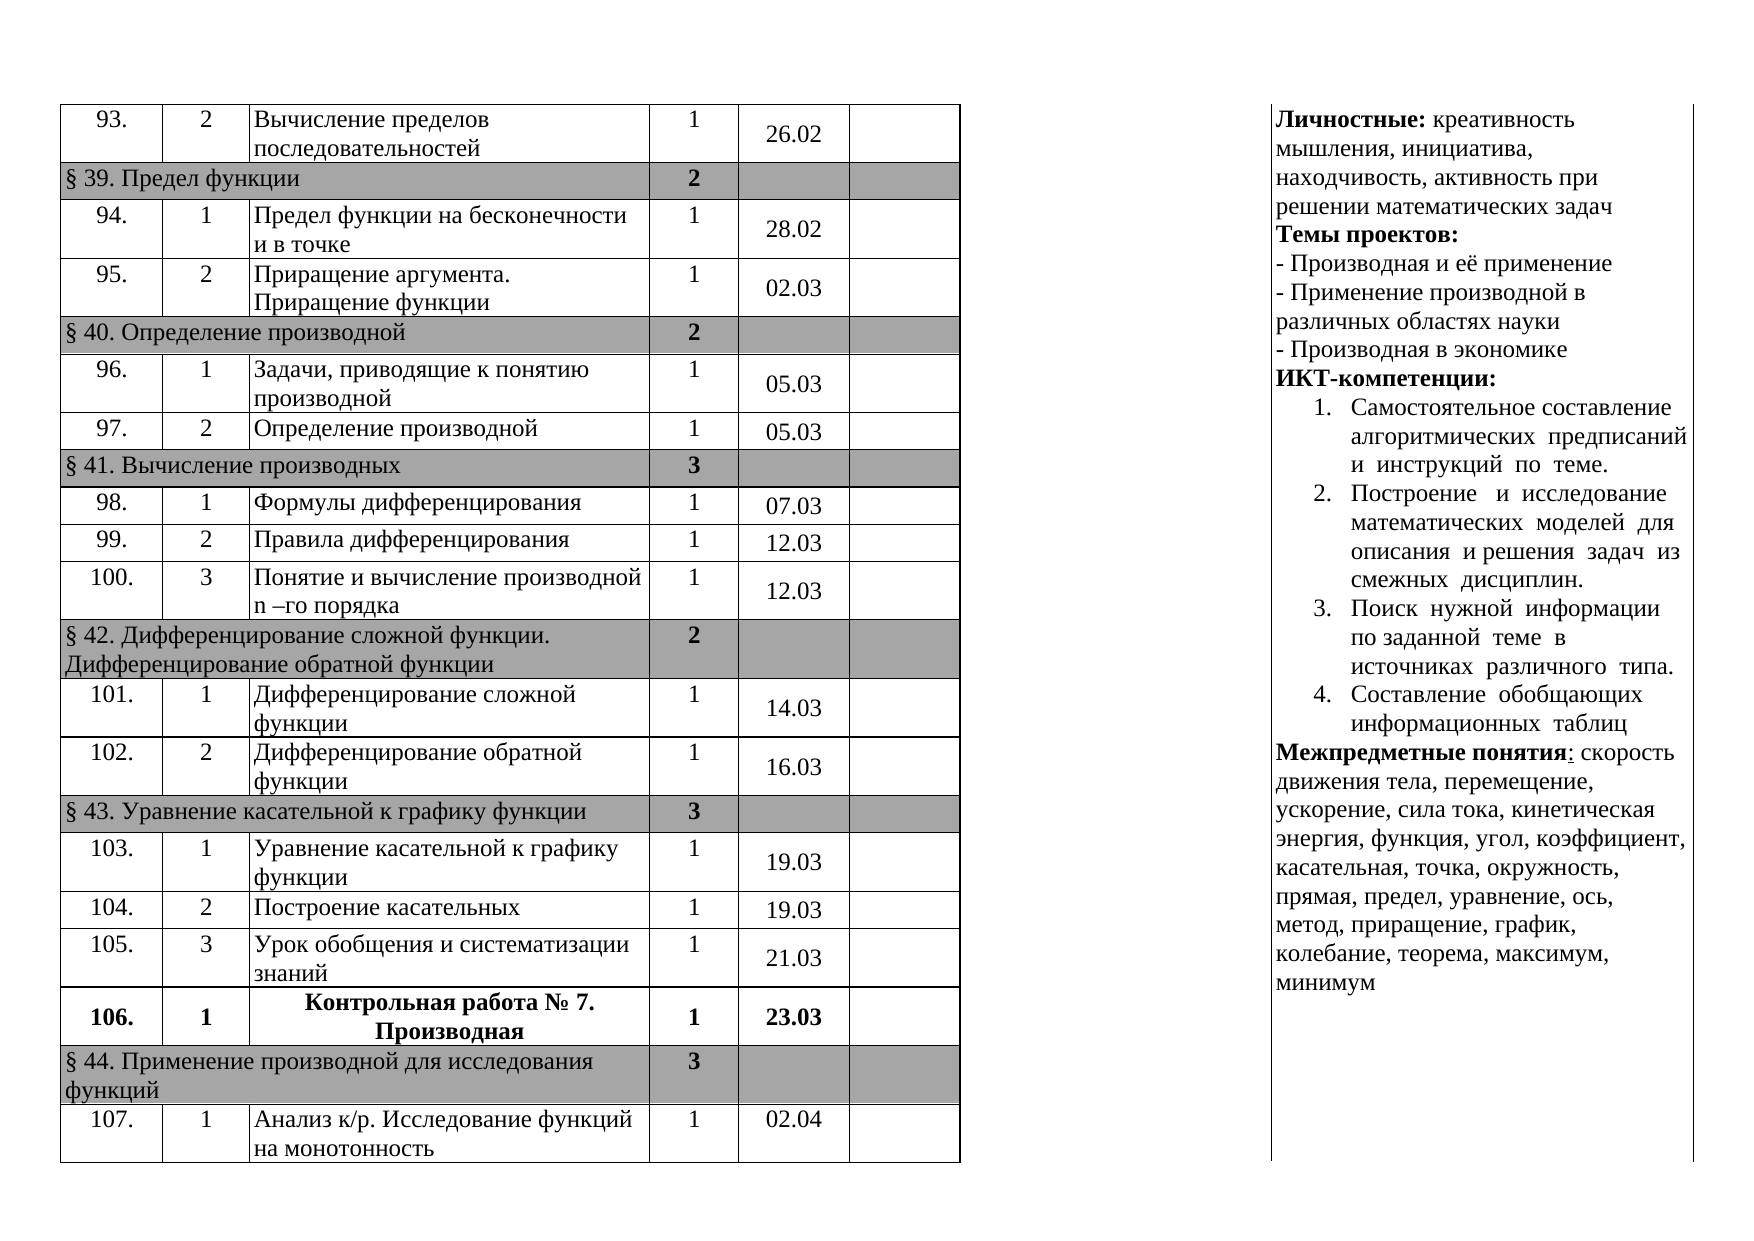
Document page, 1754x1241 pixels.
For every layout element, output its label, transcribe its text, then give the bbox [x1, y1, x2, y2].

table_cell § 39. Предел функции [61, 163, 649, 199]
table_cell [850, 929, 959, 986]
table_cell [739, 620, 849, 678]
table_cell 101. [61, 679, 162, 736]
table_cell [850, 413, 959, 449]
table_cell § 41. Вычисление производных [61, 450, 649, 486]
table_cell 1 [163, 679, 249, 736]
table_cell 1 [650, 488, 738, 523]
table_cell [739, 317, 849, 353]
table_cell 26.02 [739, 105, 849, 162]
table_cell [850, 355, 959, 412]
table_cell 3 [650, 796, 738, 832]
table_cell 3 [163, 929, 249, 986]
table_cell 96. [61, 355, 162, 412]
table_cell 3 [650, 1046, 738, 1103]
table_cell 100. [61, 562, 162, 619]
table_cell 98. [61, 488, 162, 523]
table_cell 12.03 [739, 525, 849, 561]
table_cell [739, 796, 849, 832]
table_cell 1 [650, 833, 738, 891]
table_cell 93. [61, 105, 162, 162]
table_cell 1 [650, 355, 738, 412]
table_cell 19.03 [739, 833, 849, 891]
table_cell 1 [650, 562, 738, 619]
table_cell 2 [650, 317, 738, 353]
table_cell 2 [163, 413, 249, 449]
table_cell [850, 562, 959, 619]
table_cell Формулы дифференцирования [250, 488, 649, 523]
table_cell 1 [650, 200, 738, 258]
table_cell [850, 620, 959, 678]
table_cell 104. [61, 892, 162, 928]
table_cell Предел функции на бесконечности и в точке [250, 200, 649, 258]
table_cell 02.03 [739, 259, 849, 316]
table_cell Задачи, приводящие к понятию производной [250, 355, 649, 412]
table_cell [850, 163, 959, 199]
table_cell [739, 1046, 849, 1103]
table_cell 2 [163, 738, 249, 795]
table_cell 1 [650, 105, 738, 162]
table_cell 1 [650, 738, 738, 795]
table_cell 12.03 [739, 562, 849, 619]
table_cell [739, 450, 849, 486]
table_cell [850, 259, 959, 316]
table_cell 1 [650, 988, 738, 1045]
table_cell 97. [61, 413, 162, 449]
table_cell 1 [650, 1105, 738, 1162]
table_cell 3 [163, 562, 249, 619]
table_cell 2 [163, 525, 249, 561]
table_cell Урок обобщения и систематизации знаний [250, 929, 649, 986]
table_cell 1 [163, 200, 249, 258]
table_cell § 43. Уравнение касательной к графику функции [61, 796, 649, 832]
table_cell 05.03 [739, 355, 849, 412]
table_cell 1 [163, 488, 249, 523]
table_cell 02.04 [739, 1105, 849, 1162]
table_cell 2 [163, 105, 249, 162]
table_cell [850, 200, 959, 258]
table_cell 1 [650, 259, 738, 316]
table_cell 99. [61, 525, 162, 561]
table_cell [850, 738, 959, 795]
table_cell Контрольная работа № 7. Производная [250, 988, 649, 1045]
table_cell 2 [163, 259, 249, 316]
table_cell [850, 525, 959, 561]
table_cell [850, 988, 959, 1045]
table_cell 28.02 [739, 200, 849, 258]
table_cell [739, 163, 849, 199]
table_cell Приращение аргумента. Приращение функции [250, 259, 649, 316]
table_cell 107. [61, 1105, 162, 1162]
table_cell [850, 450, 959, 486]
table_cell 19.03 [739, 892, 849, 928]
table_cell § 40. Определение производной [61, 317, 649, 353]
table_cell § 42. Дифференцирование сложной функции. Дифференцирование обратной функции [61, 620, 649, 678]
table_cell Понятие и вычисление производной n –го порядка [250, 562, 649, 619]
table_cell 16.03 [739, 738, 849, 795]
table_cell 1 [650, 892, 738, 928]
table_cell [850, 488, 959, 523]
table_cell 106. [61, 988, 162, 1045]
table_cell [850, 796, 959, 832]
table_cell [850, 1105, 959, 1162]
table_cell 2 [650, 163, 738, 199]
table_cell 2 [163, 892, 249, 928]
table_cell Анализ к/р. Исследование функций на монотонность [250, 1105, 649, 1162]
table_cell Определение производной [250, 413, 649, 449]
table_cell 1 [163, 1105, 249, 1162]
table_cell 1 [650, 413, 738, 449]
table_cell 95. [61, 259, 162, 316]
table_cell [850, 833, 959, 891]
table_cell Уравнение касательной к графику функции [250, 833, 649, 891]
table_cell 1 [163, 833, 249, 891]
table_cell 14.03 [739, 679, 849, 736]
table_cell 1 [650, 525, 738, 561]
table_cell 1 [163, 355, 249, 412]
table_cell 3 [650, 450, 738, 486]
table_cell [850, 892, 959, 928]
table_cell 1 [650, 929, 738, 986]
table_cell Дифференцирование сложной функции [250, 679, 649, 736]
table_cell [850, 105, 959, 162]
table_cell Вычисление пределов последовательностей [250, 105, 649, 162]
table_cell 23.03 [739, 988, 849, 1045]
table_cell § 44. Применение производной для исследования функций [61, 1046, 649, 1103]
table_cell Построение касательных [250, 892, 649, 928]
table_cell 105. [61, 929, 162, 986]
table_cell 21.03 [739, 929, 849, 986]
table_cell 103. [61, 833, 162, 891]
table_cell 94. [61, 200, 162, 258]
table_cell 05.03 [739, 413, 849, 449]
table_cell [850, 679, 959, 736]
table_cell 1 [650, 679, 738, 736]
table_cell Правила дифференцирования [250, 525, 649, 561]
table_cell 1 [163, 988, 249, 1045]
table_cell 102. [61, 738, 162, 795]
table_cell [850, 317, 959, 353]
table_cell 2 [650, 620, 738, 678]
table_cell Дифференцирование обратной функции [250, 738, 649, 795]
table_cell 07.03 [739, 488, 849, 523]
table_cell [850, 1046, 959, 1103]
